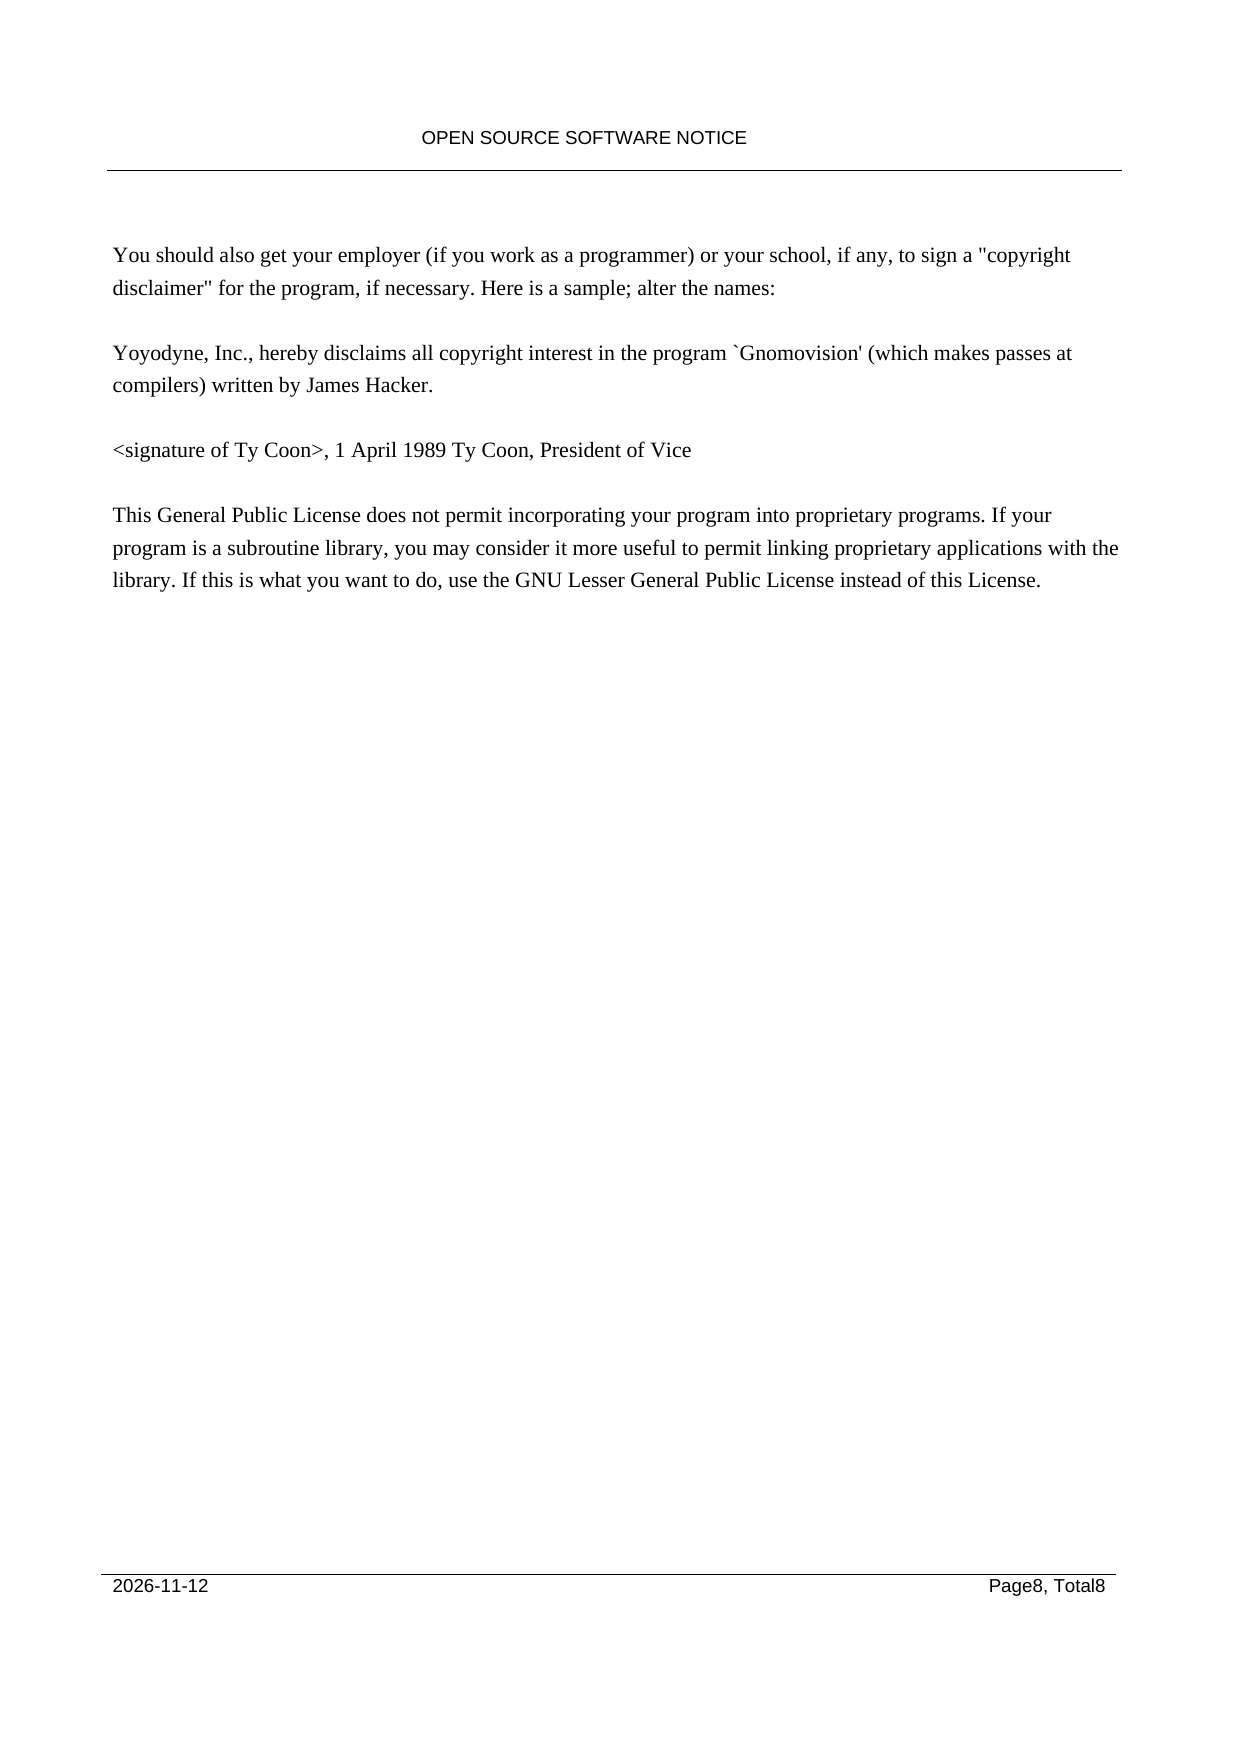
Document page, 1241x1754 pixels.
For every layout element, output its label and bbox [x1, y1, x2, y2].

text [112, 206, 1128, 596]
